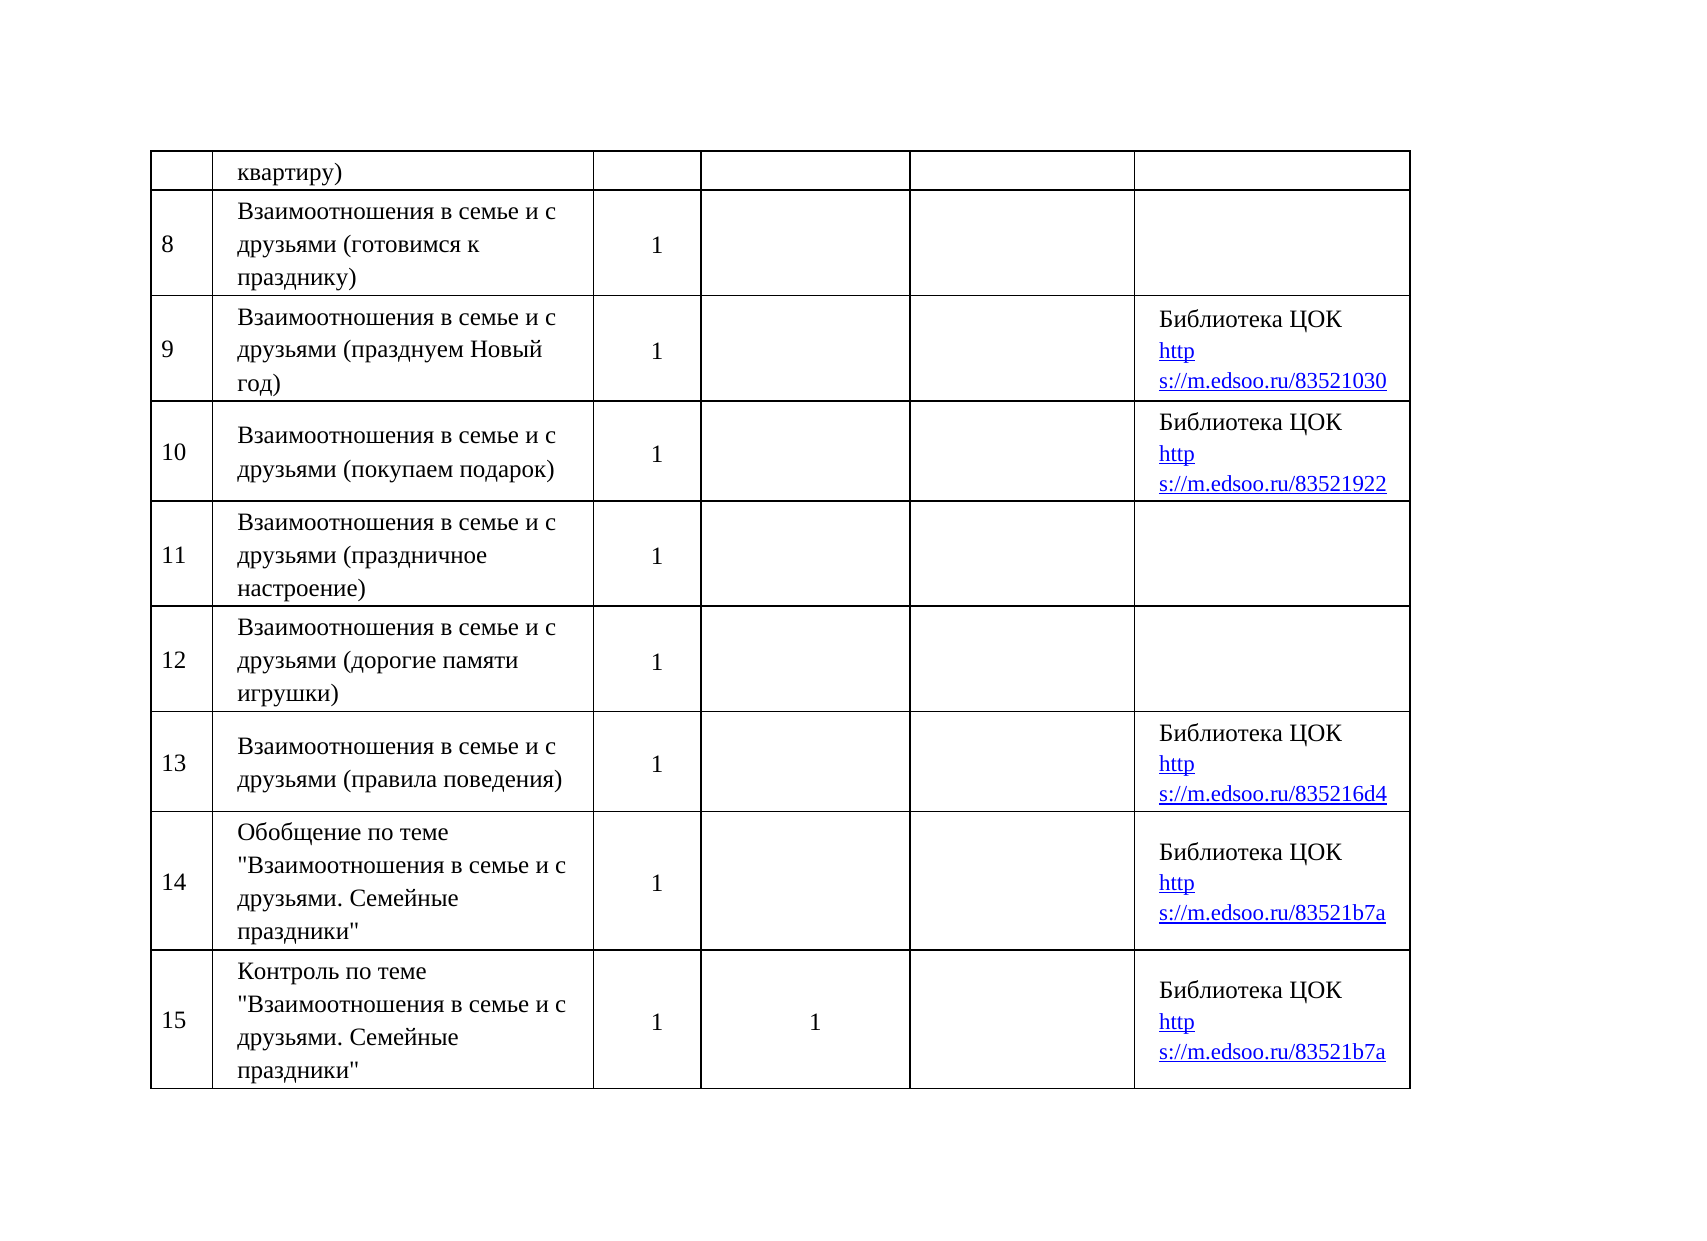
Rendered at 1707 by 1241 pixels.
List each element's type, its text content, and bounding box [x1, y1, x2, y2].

table_cell 1 [594, 607, 700, 711]
table_cell [911, 296, 1134, 400]
table_cell [702, 402, 909, 500]
table_cell 1 [594, 951, 700, 1087]
table_cell [702, 812, 909, 949]
table_cell Взаимоотношения в семье и с друзьями (дорогие памяти игрушки) [213, 607, 593, 711]
table_cell [911, 502, 1134, 605]
table_cell 11 [152, 502, 212, 605]
table_cell [911, 712, 1134, 811]
table_cell 9 [152, 296, 212, 400]
table_cell 1 [594, 712, 700, 811]
table_cell [1135, 502, 1409, 605]
table_cell [702, 152, 909, 189]
table_cell [702, 296, 909, 400]
table_cell [1135, 607, 1409, 711]
table_cell Библиотека ЦОК https://m.edsoo.ru/83521922 [1135, 402, 1409, 500]
table_cell 8 [152, 191, 212, 295]
table_cell Библиотека ЦОК https://m.edsoo.ru/835216d4 [1135, 712, 1409, 811]
table_cell 1 [594, 152, 700, 189]
table_cell 10 [152, 402, 212, 500]
table_cell Библиотека ЦОК https://m.edsoo.ru/83521b7a [1135, 951, 1409, 1087]
table_cell Взаимоотношения в семье и с друзьями (готовимся к празднику) [213, 191, 593, 295]
table_cell [911, 812, 1134, 949]
table_cell [702, 502, 909, 605]
table_cell [702, 191, 909, 295]
table_cell 1 [594, 296, 700, 400]
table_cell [213, 152, 593, 189]
table_cell 15 [152, 951, 212, 1087]
table_cell [911, 191, 1134, 295]
table_cell 1 [594, 812, 700, 949]
table_cell 12 [152, 607, 212, 711]
table_cell [702, 712, 909, 811]
table_cell [1135, 152, 1409, 189]
table_cell [911, 607, 1134, 711]
table_cell 1 [594, 191, 700, 295]
table_cell 1 [702, 951, 909, 1087]
table_cell 7 [152, 152, 212, 189]
table_cell [911, 152, 1134, 189]
table_cell 1 [594, 402, 700, 500]
table_cell Взаимоотношения в семье и с друзьями (правила поведения) [213, 712, 593, 811]
table_cell Обобщение по теме "Взаимоотношения в семье и с друзьями. Семейные праздники" [213, 812, 593, 949]
table_cell Взаимоотношения в семье и с друзьями (праздничное настроение) [213, 502, 593, 605]
table_cell Контроль по теме "Взаимоотношения в семье и с друзьями. Семейные праздники" [213, 951, 593, 1087]
table_cell [911, 951, 1134, 1087]
table_cell Библиотека ЦОК https://m.edsoo.ru/83521b7a [1135, 812, 1409, 949]
table_cell Взаимоотношения в семье и с друзьями (покупаем подарок) [213, 402, 593, 500]
table_cell Библиотека ЦОК https://m.edsoo.ru/83521030 [1135, 296, 1409, 400]
table_cell [1135, 191, 1409, 295]
table_cell [911, 402, 1134, 500]
table_cell 14 [152, 812, 212, 949]
table_cell [702, 607, 909, 711]
table_cell 13 [152, 712, 212, 811]
table_cell 1 [594, 502, 700, 605]
table_cell Взаимоотношения в семье и с друзьями (празднуем Новый год) [213, 296, 593, 400]
